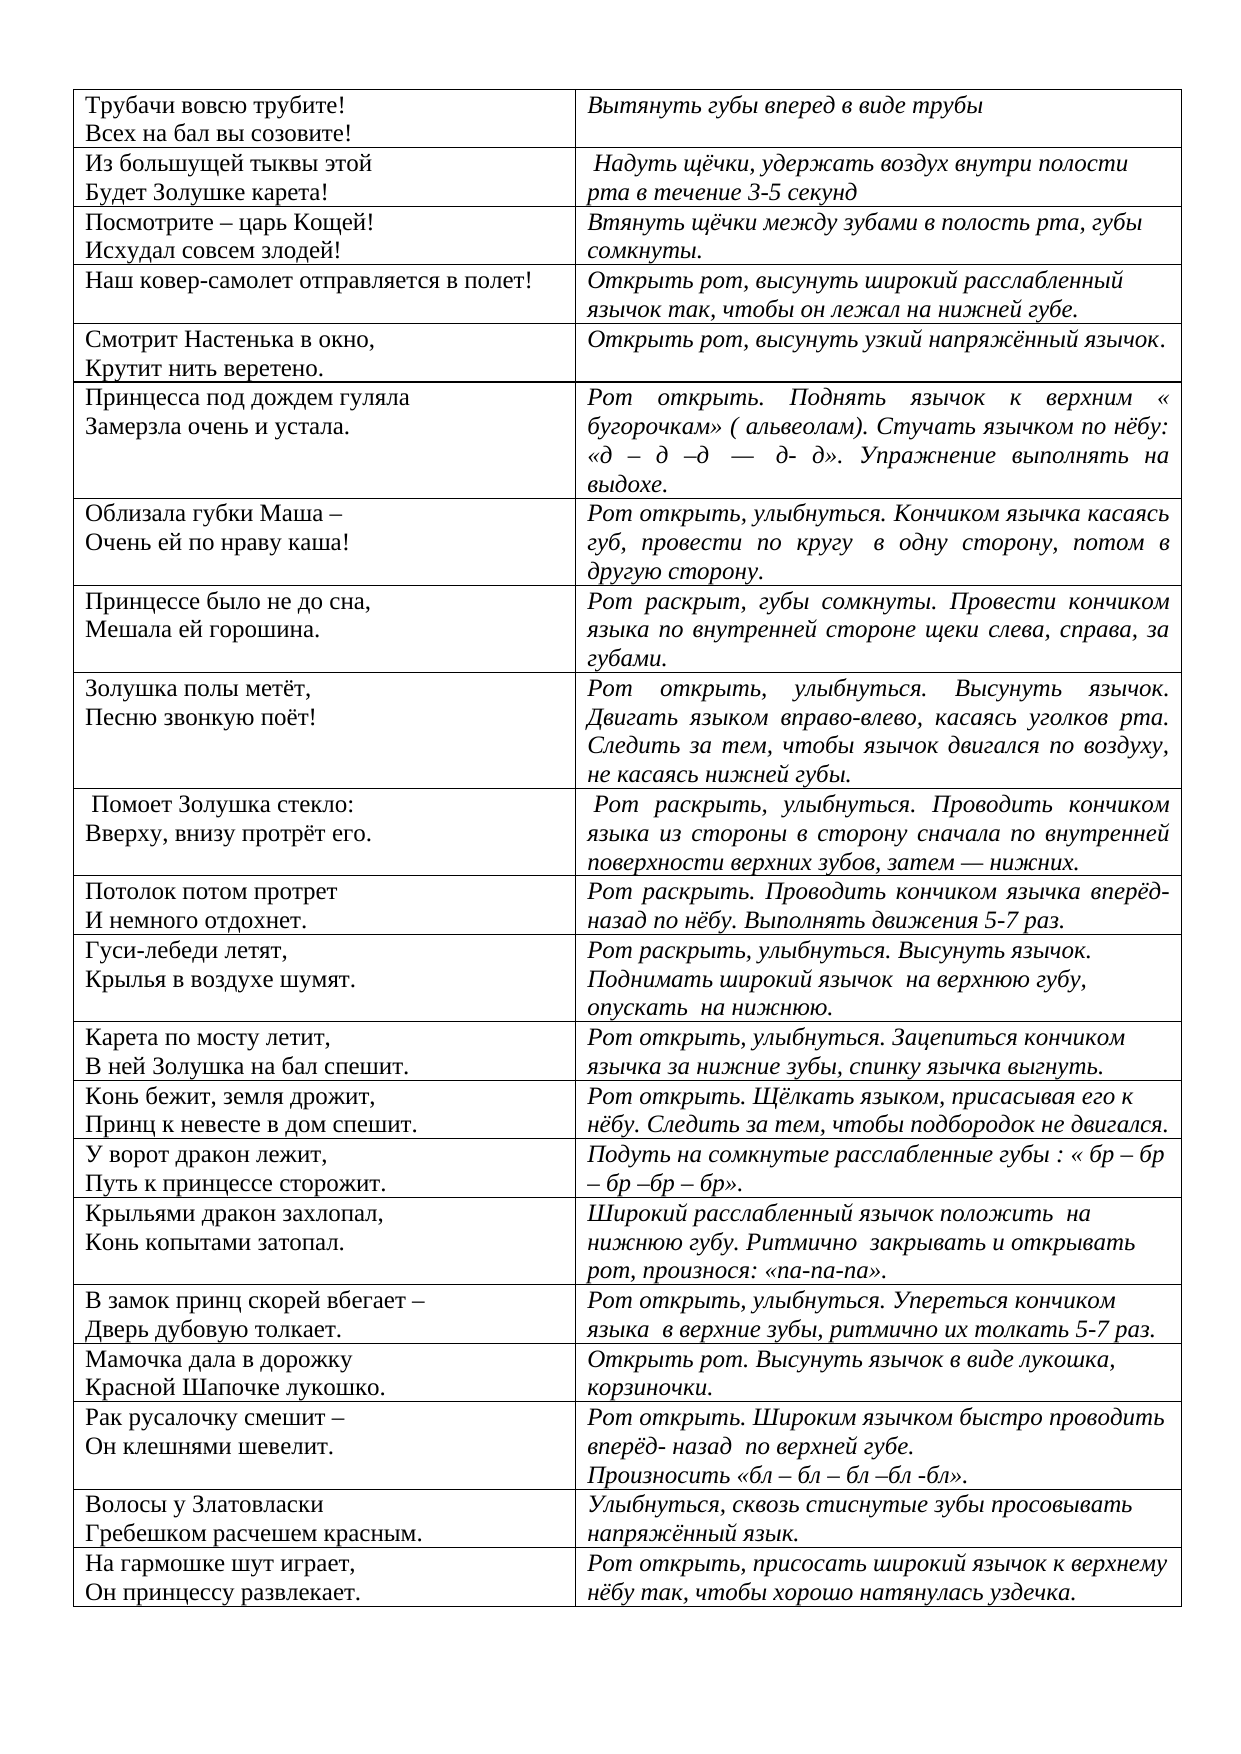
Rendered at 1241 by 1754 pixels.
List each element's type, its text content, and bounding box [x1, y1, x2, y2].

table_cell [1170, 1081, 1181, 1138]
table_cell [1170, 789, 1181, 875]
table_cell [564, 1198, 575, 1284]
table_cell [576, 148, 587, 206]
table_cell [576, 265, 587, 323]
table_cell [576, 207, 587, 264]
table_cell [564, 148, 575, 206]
table_cell Помоет Золушка стекло: Вверху, внизу протрёт его. [74, 789, 575, 875]
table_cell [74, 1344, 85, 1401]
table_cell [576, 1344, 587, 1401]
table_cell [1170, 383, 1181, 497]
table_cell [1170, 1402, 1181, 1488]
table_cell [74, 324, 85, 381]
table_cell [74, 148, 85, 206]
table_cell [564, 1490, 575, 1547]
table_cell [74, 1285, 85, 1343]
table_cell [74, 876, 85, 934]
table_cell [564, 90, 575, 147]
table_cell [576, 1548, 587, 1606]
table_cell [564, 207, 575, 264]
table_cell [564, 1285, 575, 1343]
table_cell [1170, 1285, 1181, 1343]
table_cell Наш ковер-самолет отправляется в полет! [74, 265, 575, 323]
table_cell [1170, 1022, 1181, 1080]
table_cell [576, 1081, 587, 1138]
table_cell Вытянуть губы вперед в виде трубы [576, 90, 1181, 147]
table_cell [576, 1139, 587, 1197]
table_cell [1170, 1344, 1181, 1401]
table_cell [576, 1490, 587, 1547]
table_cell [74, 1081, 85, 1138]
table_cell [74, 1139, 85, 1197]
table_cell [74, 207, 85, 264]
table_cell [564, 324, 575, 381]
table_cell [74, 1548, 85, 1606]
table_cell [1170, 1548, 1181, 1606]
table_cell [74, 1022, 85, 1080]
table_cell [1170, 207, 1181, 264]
table_cell Гуси-лебеди летят, Крылья в воздухе шумят. [74, 935, 575, 1021]
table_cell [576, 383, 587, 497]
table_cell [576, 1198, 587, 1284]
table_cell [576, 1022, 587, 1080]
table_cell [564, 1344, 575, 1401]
table_cell Золушка полы метёт, Песню звонкую поёт! [74, 673, 575, 788]
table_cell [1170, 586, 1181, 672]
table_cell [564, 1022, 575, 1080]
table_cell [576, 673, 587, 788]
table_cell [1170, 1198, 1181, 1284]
table_cell Открыть рот, высунуть узкий напряжённый язычок. [576, 324, 1181, 381]
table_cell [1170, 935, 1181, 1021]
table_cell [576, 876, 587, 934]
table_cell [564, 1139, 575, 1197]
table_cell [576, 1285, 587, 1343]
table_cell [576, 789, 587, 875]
table_cell Принцессе было не до сна, Мешала ей горошина. [74, 586, 575, 672]
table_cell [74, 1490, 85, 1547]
table_cell Облизала губки Маша – Очень ей по нраву каша! [74, 499, 575, 585]
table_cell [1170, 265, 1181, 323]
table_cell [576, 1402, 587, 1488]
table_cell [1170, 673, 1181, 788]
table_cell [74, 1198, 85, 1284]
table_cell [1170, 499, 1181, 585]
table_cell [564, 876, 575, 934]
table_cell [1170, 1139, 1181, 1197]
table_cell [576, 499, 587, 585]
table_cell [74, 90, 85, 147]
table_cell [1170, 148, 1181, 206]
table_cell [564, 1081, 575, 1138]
table_cell Принцесса под дождем гуляла Замерзла очень и устала. [74, 383, 575, 497]
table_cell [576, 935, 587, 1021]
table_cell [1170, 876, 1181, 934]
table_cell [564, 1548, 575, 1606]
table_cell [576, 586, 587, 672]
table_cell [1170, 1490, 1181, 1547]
